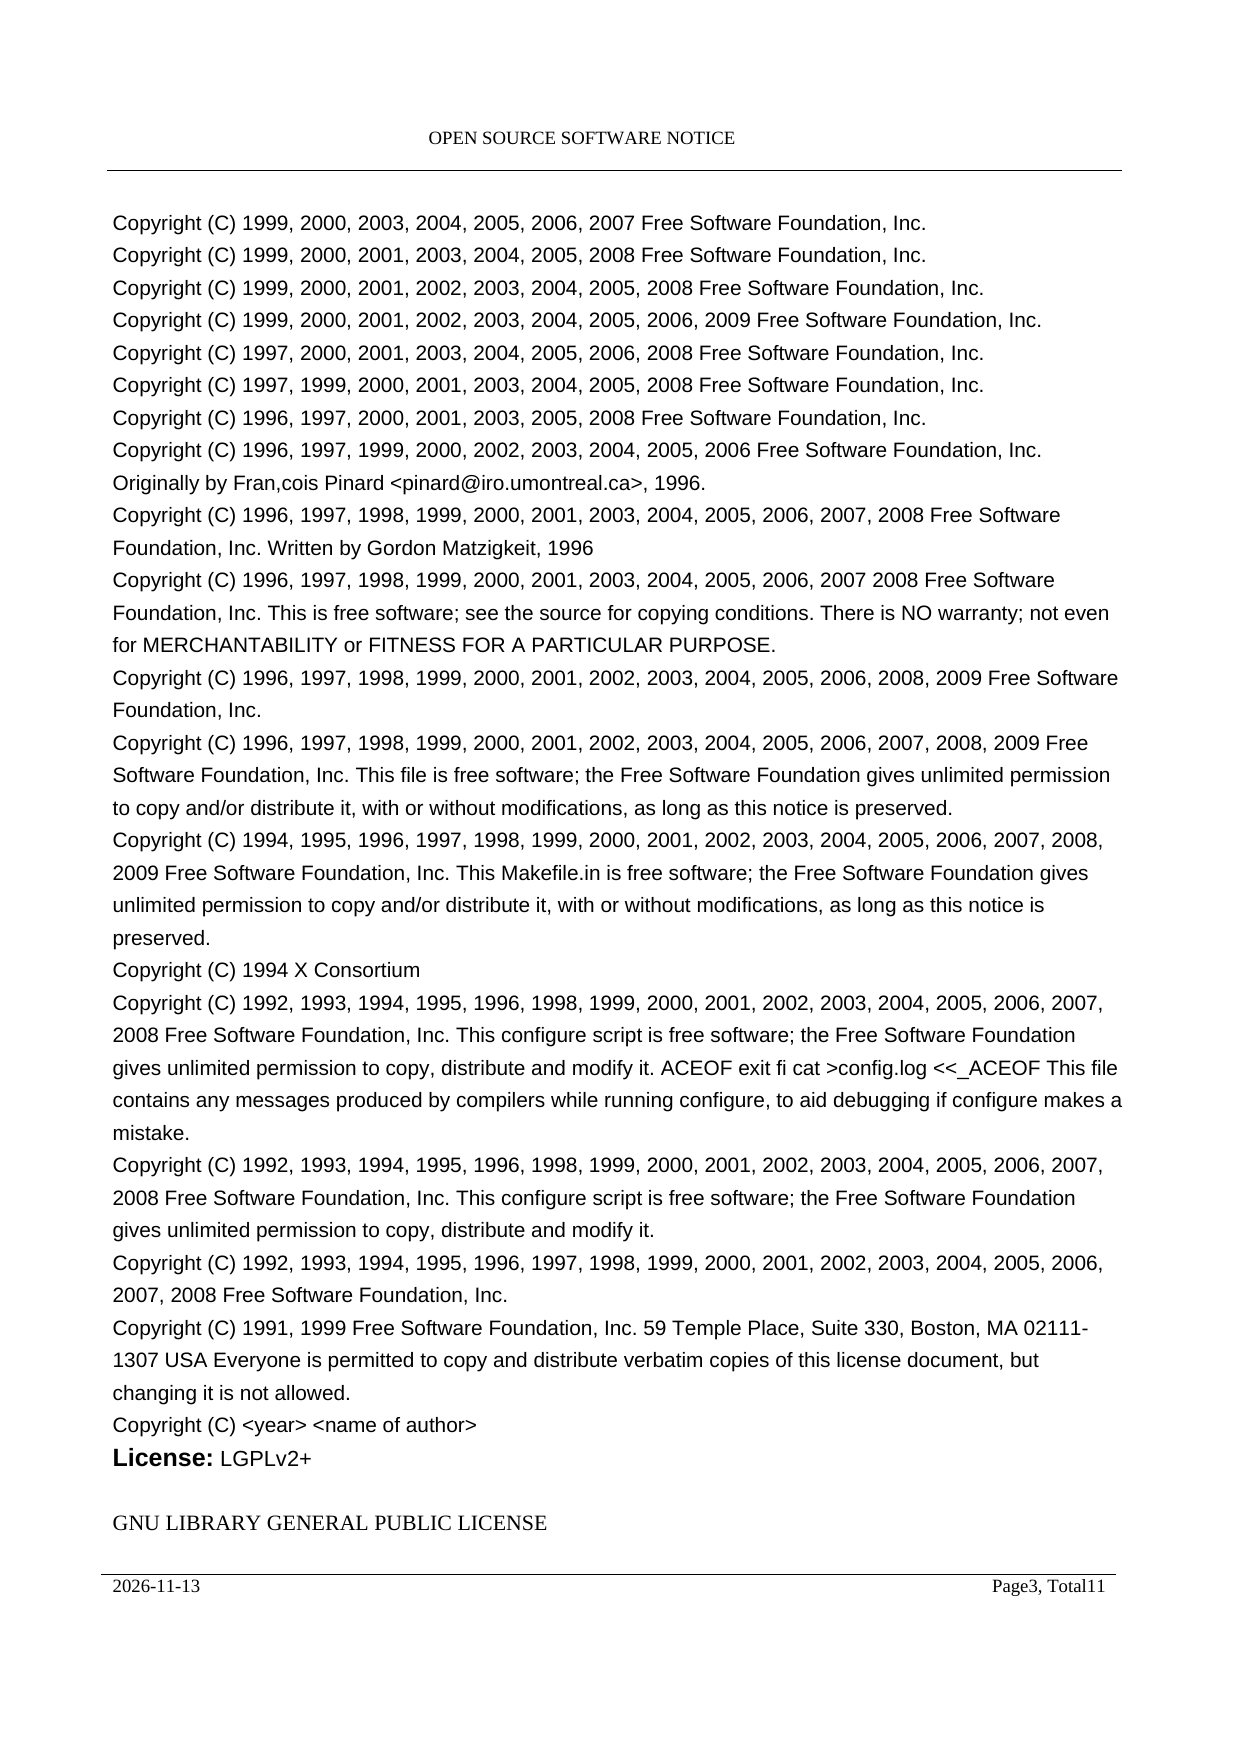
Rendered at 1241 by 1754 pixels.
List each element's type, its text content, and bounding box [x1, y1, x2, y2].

text Copyright (C) 1994, 1995, 1996, 1997, 1998, 1999, 2000, 2001, 2002, 2003, 2004, 2005, 2006, 2007, 2008, 2009 Free Software Foundation, Inc. This Makefile.in is free software; the Free Software Foundation gives unlimited permission to copy and/or distribute it, with or without modifications, as long as this notice is preserved. [112, 824, 1128, 954]
text Copyright (C) 1999, 2000, 2001, 2003, 2004, 2005, 2008 Free Software Foundation, Inc. [112, 239, 1128, 271]
text Copyright (C) 1991, 1999 Free Software Foundation, Inc. 59 Temple Place, Suite 330, Boston, MA 02111-1307 USA Everyone is permitted to copy and distribute verbatim copies of this license document, but changing it is not allowed. [112, 1311, 1128, 1409]
text Copyright (C) 1996, 1997, 1998, 1999, 2000, 2001, 2003, 2004, 2005, 2006, 2007 2008 Free Software Foundation, Inc. This is free software; see the source for copying conditions. There is NO warranty; not even for MERCHANTABILITY or FITNESS FOR A PARTICULAR PURPOSE. [112, 564, 1128, 661]
text Copyright (C) 1996, 1997, 1998, 1999, 2000, 2001, 2003, 2004, 2005, 2006, 2007, 2008 Free Software Foundation, Inc. Written by Gordon Matzigkeit, 1996 [112, 499, 1128, 564]
text Copyright (C) 1992, 1993, 1994, 1995, 1996, 1997, 1998, 1999, 2000, 2001, 2002, 2003, 2004, 2005, 2006, 2007, 2008 Free Software Foundation, Inc. [112, 1246, 1128, 1311]
text Copyright (C) 1992, 1993, 1994, 1995, 1996, 1998, 1999, 2000, 2001, 2002, 2003, 2004, 2005, 2006, 2007, 2008 Free Software Foundation, Inc. This configure script is free software; the Free Software Foundation gives unlimited permission to copy, distribute and modify it. ACEOF exit fi cat >config.log <<_ACEOF This file contains any messages produced by compilers while running configure, to aid debugging if configure makes a mistake. [112, 986, 1128, 1149]
text Copyright (C) 1996, 1997, 2000, 2001, 2003, 2005, 2008 Free Software Foundation, Inc. [112, 401, 1128, 434]
text Copyright (C) 1996, 1997, 1999, 2000, 2002, 2003, 2004, 2005, 2006 Free Software Foundation, Inc. Originally by Fran,cois Pinard <pinard@iro.umontreal.ca>, 1996. [112, 434, 1128, 499]
text Copyright (C) 1996, 1997, 1998, 1999, 2000, 2001, 2002, 2003, 2004, 2005, 2006, 2007, 2008, 2009 Free Software Foundation, Inc. This file is free software; the Free Software Foundation gives unlimited permission to copy and/or distribute it, with or without modifications, as long as this notice is preserved. [112, 726, 1128, 824]
text Copyright (C) 1994 X Consortium [112, 954, 1128, 986]
text Copyright (C) 1997, 2000, 2001, 2003, 2004, 2005, 2006, 2008 Free Software Foundation, Inc. [112, 336, 1128, 369]
text Copyright (C) <year> <name of author> [112, 1409, 1128, 1441]
text Copyright (C) 1999, 2000, 2001, 2002, 2003, 2004, 2005, 2008 Free Software Foundation, Inc. [112, 271, 1128, 304]
text Copyright (C) 1999, 2000, 2003, 2004, 2005, 2006, 2007 Free Software Foundation, Inc. [112, 206, 1128, 239]
text Copyright (C) 1996, 1997, 1998, 1999, 2000, 2001, 2002, 2003, 2004, 2005, 2006, 2008, 2009 Free Software Foundation, Inc. [112, 661, 1128, 726]
text Copyright (C) 1997, 1999, 2000, 2001, 2003, 2004, 2005, 2008 Free Software Foundation, Inc. [112, 369, 1128, 401]
text Copyright (C) 1999, 2000, 2001, 2002, 2003, 2004, 2005, 2006, 2009 Free Software Foundation, Inc. [112, 304, 1128, 336]
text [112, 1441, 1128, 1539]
text Copyright (C) 1992, 1993, 1994, 1995, 1996, 1998, 1999, 2000, 2001, 2002, 2003, 2004, 2005, 2006, 2007, 2008 Free Software Foundation, Inc. This configure script is free software; the Free Software Foundation gives unlimited permission to copy, distribute and modify it. [112, 1149, 1128, 1246]
